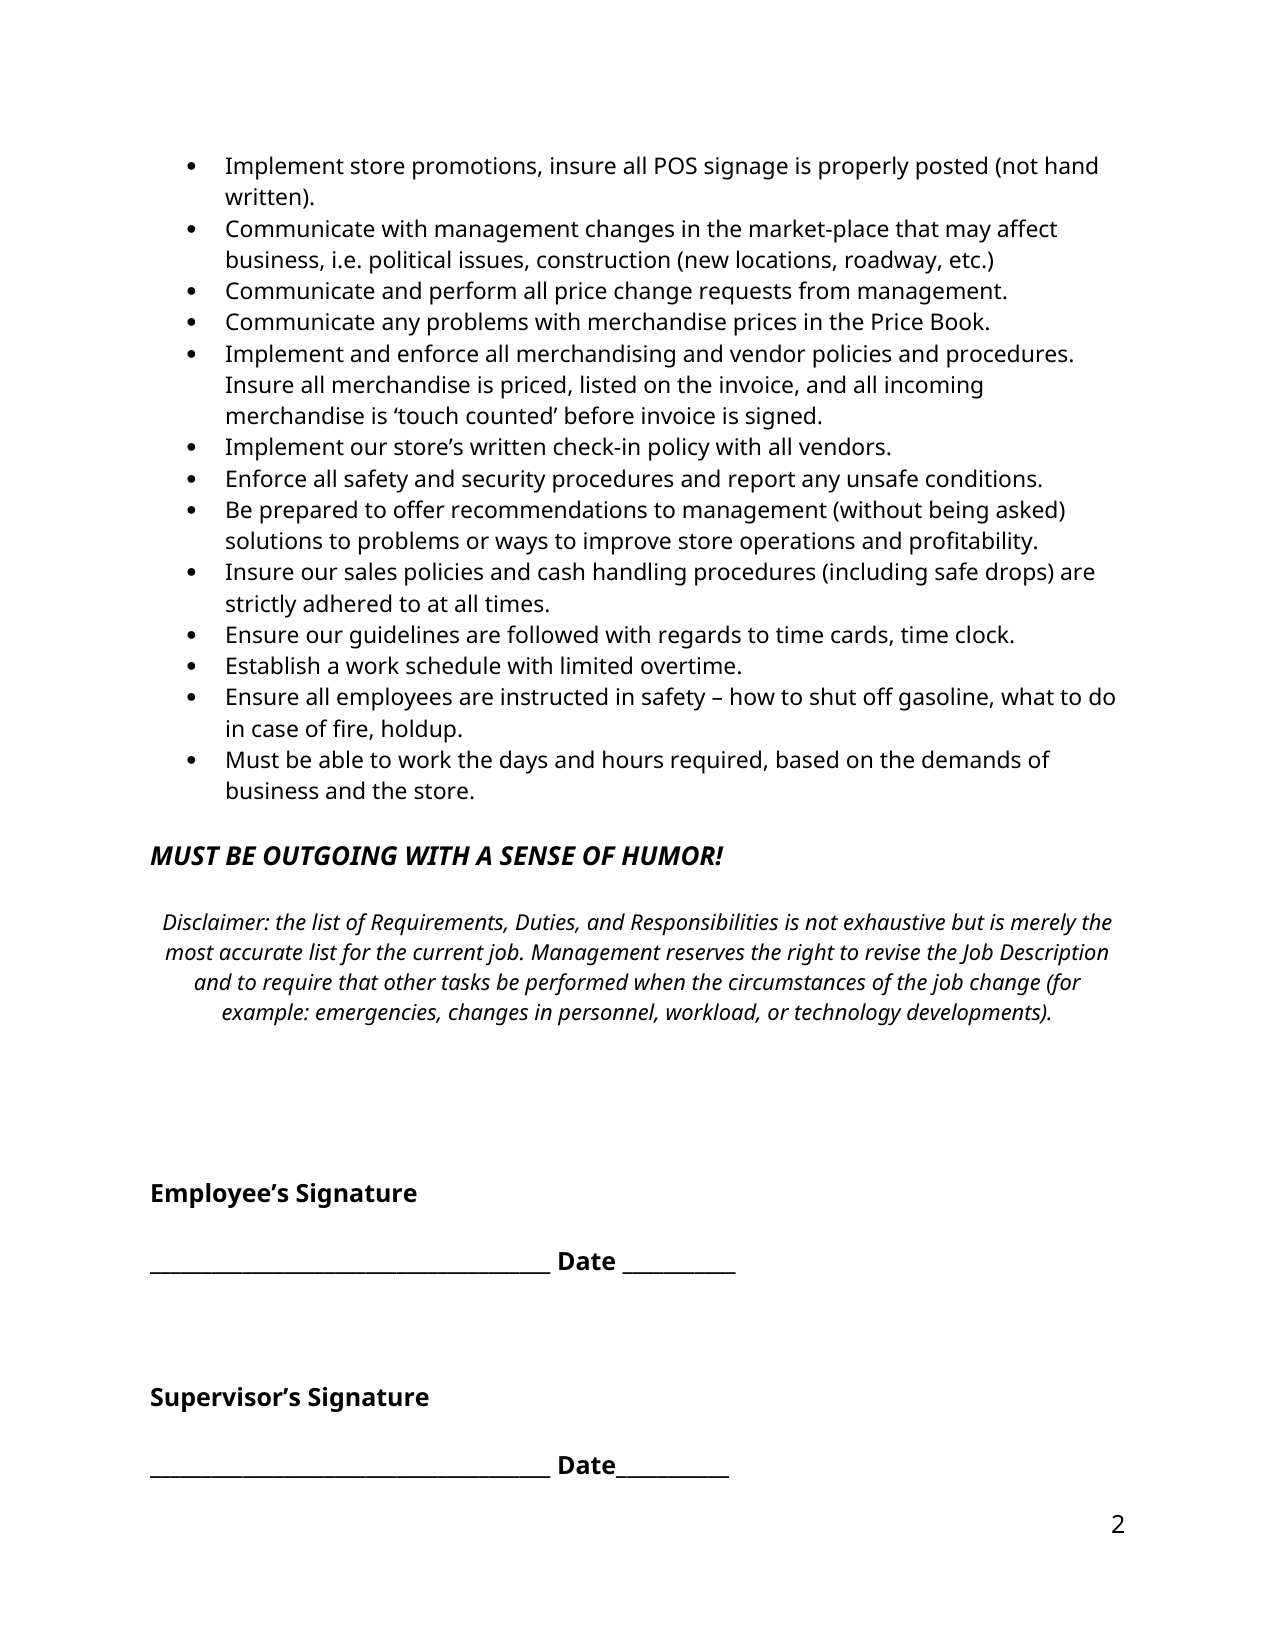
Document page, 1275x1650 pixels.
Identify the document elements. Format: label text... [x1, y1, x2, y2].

list Implement and enforce all merchandising and vendor policies and procedures. Insure all merchandise is priced, listed on the invoice, and all incoming merchandise is ‘touch counted’ before invoice is signed. [187, 337, 1125, 431]
list Enforce all safety and security procedures and report any unsafe conditions. [187, 462, 1125, 494]
list Insure our sales policies and cash handling procedures (including safe drops) are strictly adhered to at all times. [187, 556, 1125, 619]
list Establish a work schedule with limited overtime. [187, 650, 1125, 681]
text Disclaimer: the list of Requirements, Duties, and Responsibilities is not exhaustive but is merely the most accurate list for the current job. Management reserves the right to revise the Job Description and to require that other tasks be performed when the circumstances of the job change (for example: emergencies, changes in personnel, workload, or technology developments). [150, 907, 1125, 1026]
list Communicate with management changes in the market-place that may affect business, i.e. political issues, construction (new locations, roadway, etc.) [187, 212, 1125, 275]
list Must be able to work the days and hours required, based on the demands of business and the store. [187, 744, 1125, 806]
list Implement our store’s written check-in policy with all vendors. [187, 431, 1125, 462]
text _______________________________________ Date ___________ [150, 1243, 1125, 1277]
list Ensure our guidelines are followed with regards to time cards, time clock. [187, 619, 1125, 650]
list Be prepared to offer recommendations to management (without being asked) solutions to problems or ways to improve store operations and profitability. [187, 494, 1125, 556]
text MUST BE OUTGOING WITH A SENSE OF HUMOR! [150, 837, 1125, 873]
list Implement store promotions, insure all POS signage is properly posted (not hand written). [187, 150, 1125, 212]
list Communicate and perform all price change requests from management. [187, 275, 1125, 306]
text Employee’s Signature [150, 1175, 1125, 1209]
text _______________________________________ Date___________ [150, 1448, 1125, 1482]
list Ensure all employees are instructed in safety – how to shut off gasoline, what to do in case of fire, holdup. [187, 681, 1125, 744]
text Supervisor’s Signature [150, 1379, 1125, 1414]
list Communicate any problems with merchandise prices in the Price Book. [187, 306, 1125, 337]
